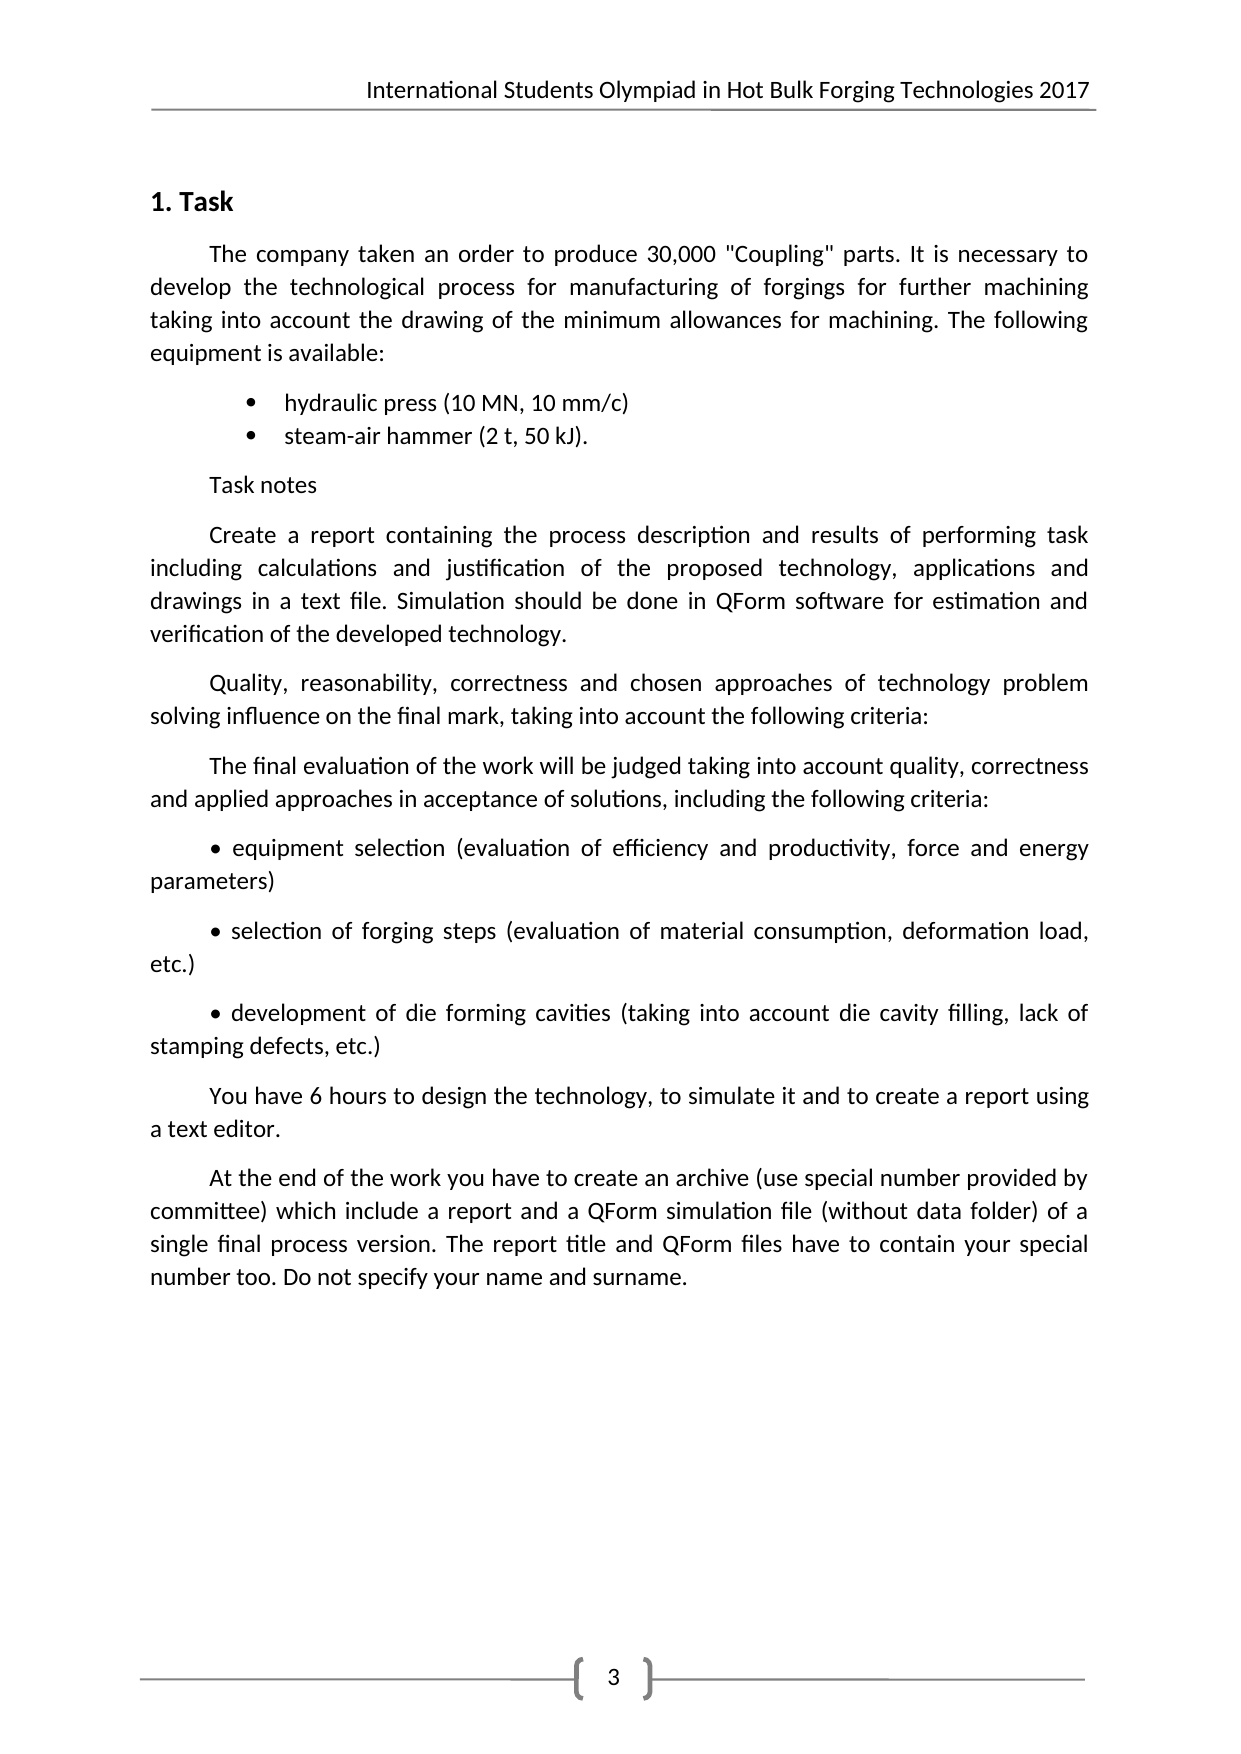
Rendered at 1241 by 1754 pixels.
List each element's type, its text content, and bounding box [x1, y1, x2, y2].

text • equipment selection (evaluation of efficiency and productivity, force and energy parameters) [150, 832, 1090, 896]
text The final evaluation of the work will be judged taking into account quality, correctness and applied approaches in acceptance of solutions, including the following criteria: [150, 750, 1090, 813]
text You have 6 hours to design the technology, to simulate it and to create a report using a text editor. [150, 1080, 1090, 1143]
subtitle 1. Task [150, 183, 1090, 219]
text • selection of forging steps (evaluation of material consumption, deformation load, etc.) [150, 915, 1090, 978]
list steam-air hammer (2 t, 50 kJ). [247, 420, 1090, 450]
list hydraulic press (10 MN, 10 mm/c) [247, 387, 1090, 417]
text At the end of the work you have to create an archive (use special number provided by committee) which include a report and a QForm simulation file (without data folder) of a single final process version. The report title and QForm files have to contain your special number too. Do not specify your name and surname. [150, 1162, 1090, 1292]
text Task notes [150, 469, 1090, 500]
text • development of die forming cavities (taking into account die cavity filling, lack of stamping defects, etc.) [150, 997, 1090, 1061]
text The company taken an order to produce 30,000 "Coupling" parts. It is necessary to develop the technological process for manufacturing of forgings for further machining taking into account the drawing of the minimum allowances for machining. The following equipment is available: [150, 239, 1090, 368]
text Create a report containing the process description and results of performing task including calculations and justification of the proposed technology, applications and drawings in a text file. Simulation should be done in QForm software for estimation and verification of the developed technology. [150, 519, 1090, 648]
text Quality, reasonability, correctness and chosen approaches of technology problem solving influence on the final mark, taking into account the following criteria: [150, 667, 1090, 731]
